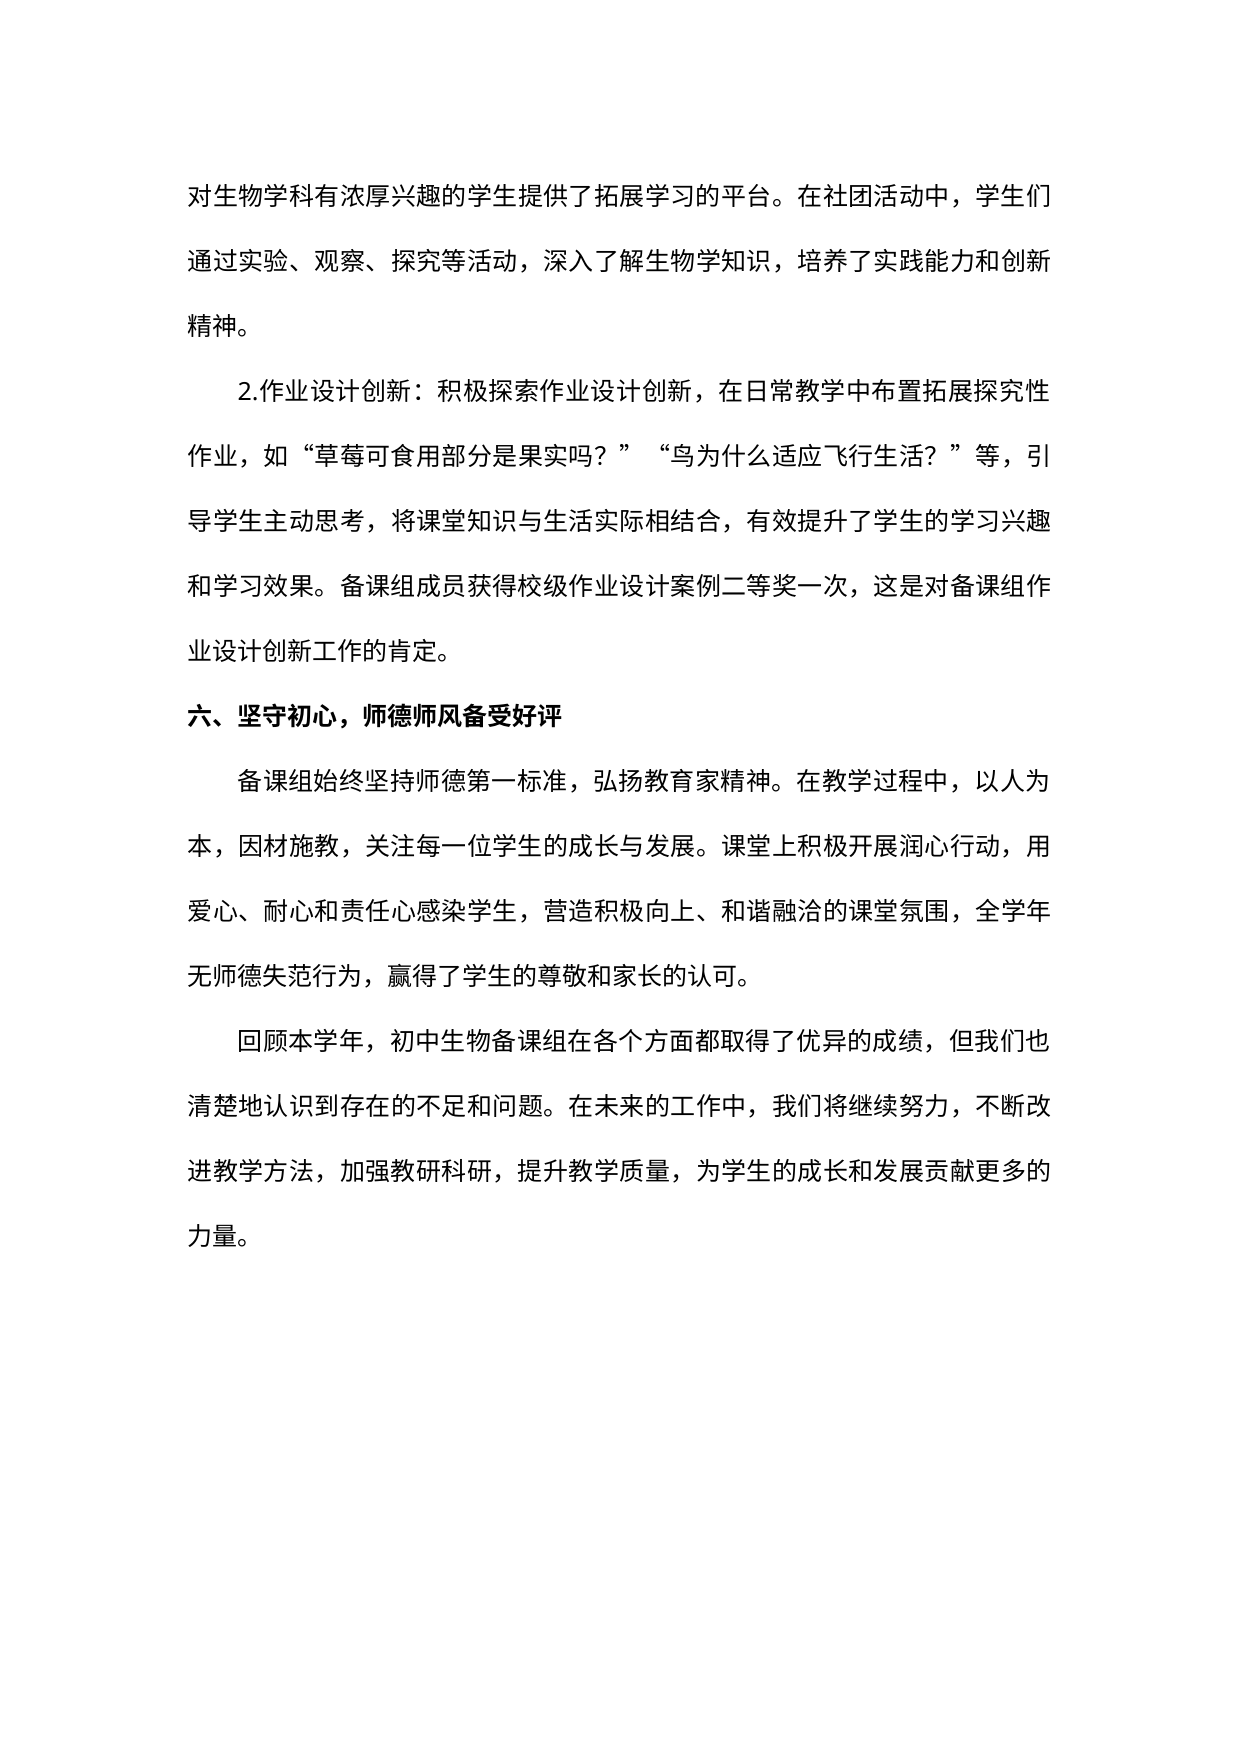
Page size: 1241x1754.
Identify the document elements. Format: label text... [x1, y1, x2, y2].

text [187, 162, 1053, 357]
text 六、坚守初心，师德师风备受好评 [187, 682, 1053, 747]
text 2.作业设计创新：积极探索作业设计创新，在日常教学中布置拓展探究性作业，如“草莓可食用部分是果实吗？”“鸟为什么适应飞行生活？”等，引导学生主动思考，将课堂知识与生活实际相结合，有效提升了学生的学习兴趣和学习效果。备课组成员获得校级作业设计案例二等奖一次，这是对备课组作业设计创新工作的肯定。 [187, 357, 1053, 682]
text 备课组始终坚持师德第一标准，弘扬教育家精神。在教学过程中，以人为本，因材施教，关注每一位学生的成长与发展。课堂上积极开展润心行动，用爱心、耐心和责任心感染学生，营造积极向上、和谐融洽的课堂氛围，全学年无师德失范行为，赢得了学生的尊敬和家长的认可。 [187, 747, 1053, 1007]
text 回顾本学年，初中生物备课组在各个方面都取得了优异的成绩，但我们也清楚地认识到存在的不足和问题。在未来的工作中，我们将继续努力，不断改进教学方法，加强教研科研，提升教学质量，为学生的成长和发展贡献更多的力量。 [187, 1007, 1053, 1267]
